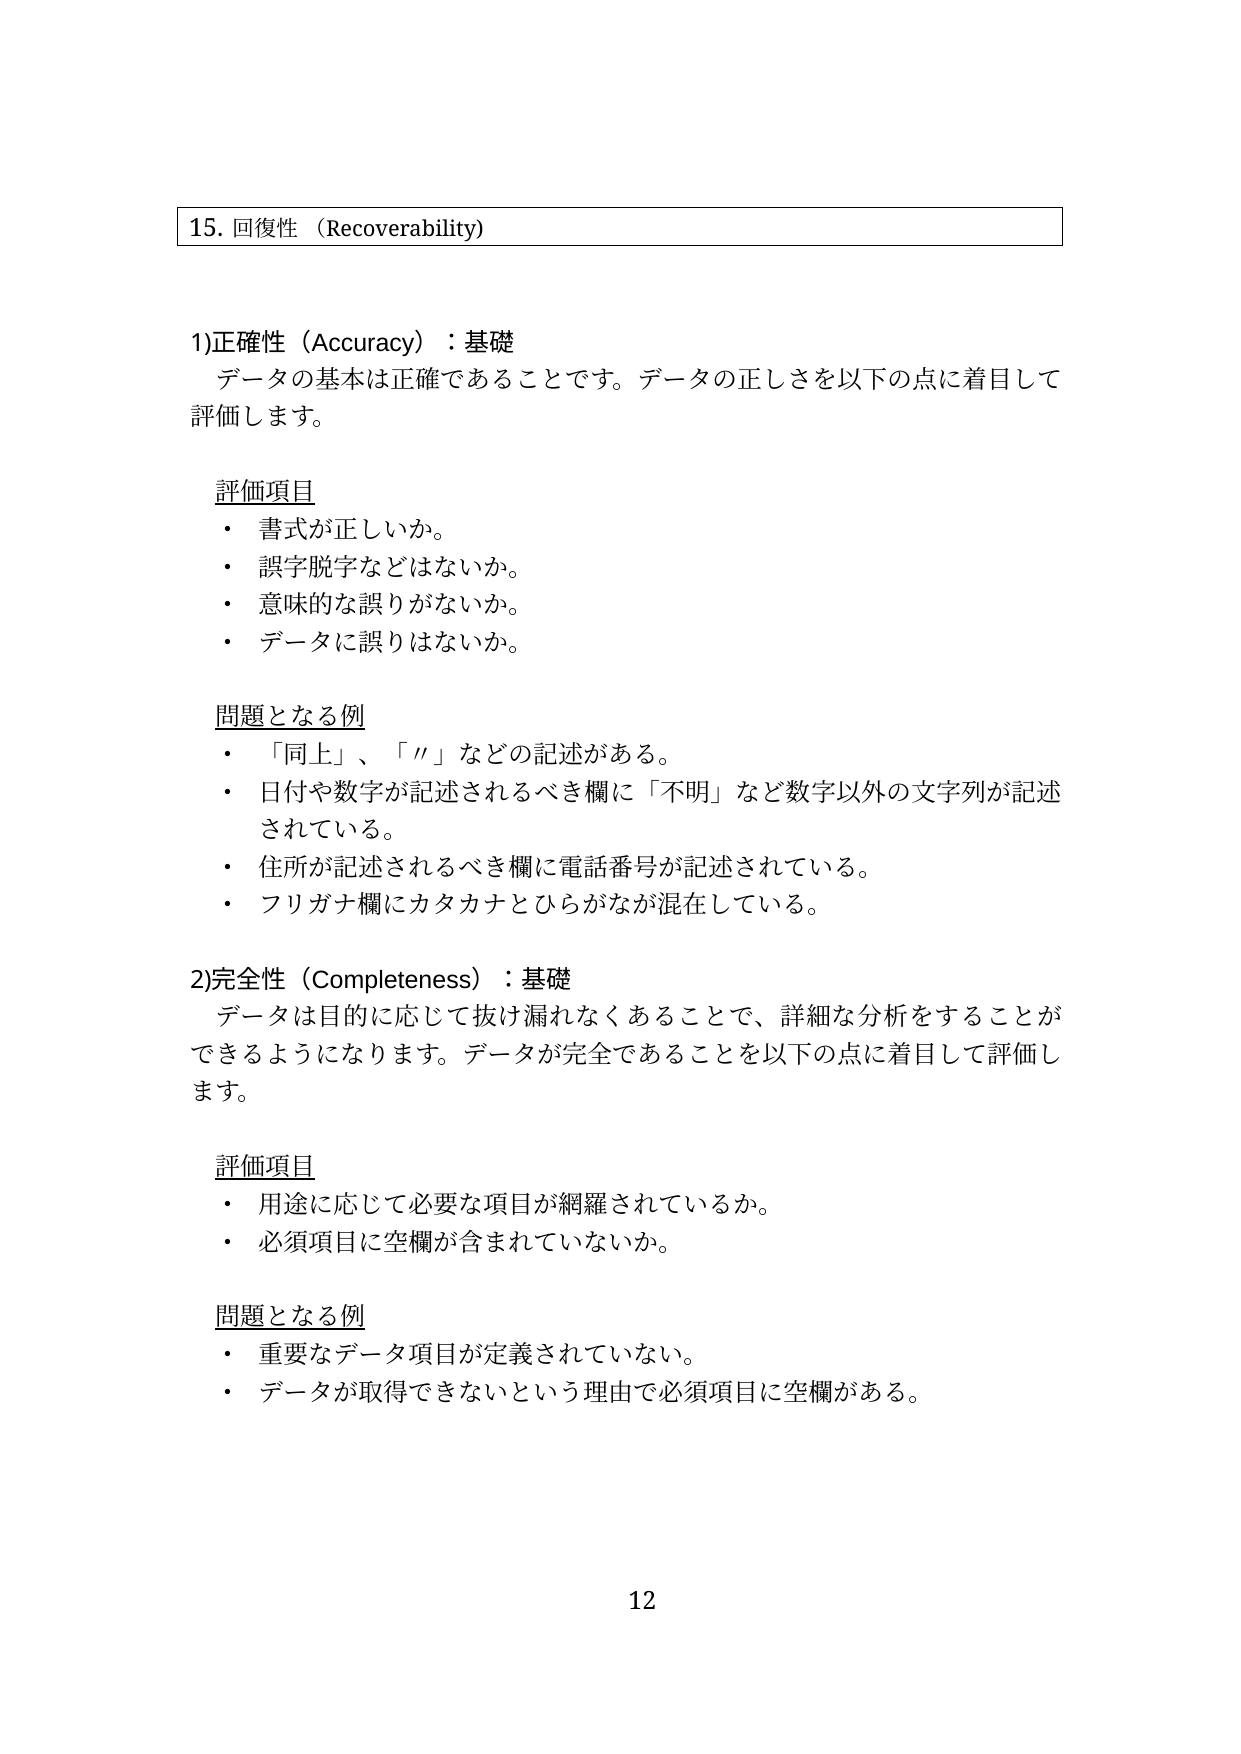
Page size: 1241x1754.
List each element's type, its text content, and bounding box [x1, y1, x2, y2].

list 日付や数字が記述されるべき欄に「不明」など数字以外の文字列が記述されている。 [215, 771, 1063, 846]
text 問題となる例 [190, 696, 1063, 734]
subtitle 正確性（Accuracy）：基礎 [190, 321, 1063, 359]
text データは目的に応じて抜け漏れなくあることで、詳細な分析をすることができるようになります。データが完全であることを以下の点に着目して評価します。 [190, 996, 1063, 1109]
list データが取得できないという理由で必須項目に空欄がある。 [215, 1371, 1063, 1409]
list 意味的な誤りがないか。 [215, 584, 1063, 621]
list データに誤りはないか。 [215, 621, 1063, 659]
text 評価項目 [190, 471, 1063, 509]
list 「同上」、「〃」などの記述がある。 [215, 734, 1063, 771]
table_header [178, 208, 1062, 245]
list 用途に応じて必要な項目が網羅されているか。 [215, 1184, 1063, 1221]
list フリガナ欄にカタカナとひらがなが混在している。 [215, 884, 1063, 921]
text データの基本は正確であることです。データの正しさを以下の点に着目して評価します。 [190, 359, 1063, 434]
subtitle 完全性（Completeness）：基礎 [190, 959, 1063, 996]
list 書式が正しいか。 [215, 509, 1063, 546]
text 評価項目 [190, 1146, 1063, 1184]
list 住所が記述されるべき欄に電話番号が記述されている。 [215, 846, 1063, 884]
list 重要なデータ項目が定義されていない。 [215, 1334, 1063, 1371]
list 必須項目に空欄が含まれていないか。 [215, 1221, 1063, 1259]
text 問題となる例 [190, 1296, 1063, 1334]
list 誤字脱字などはないか。 [215, 546, 1063, 584]
